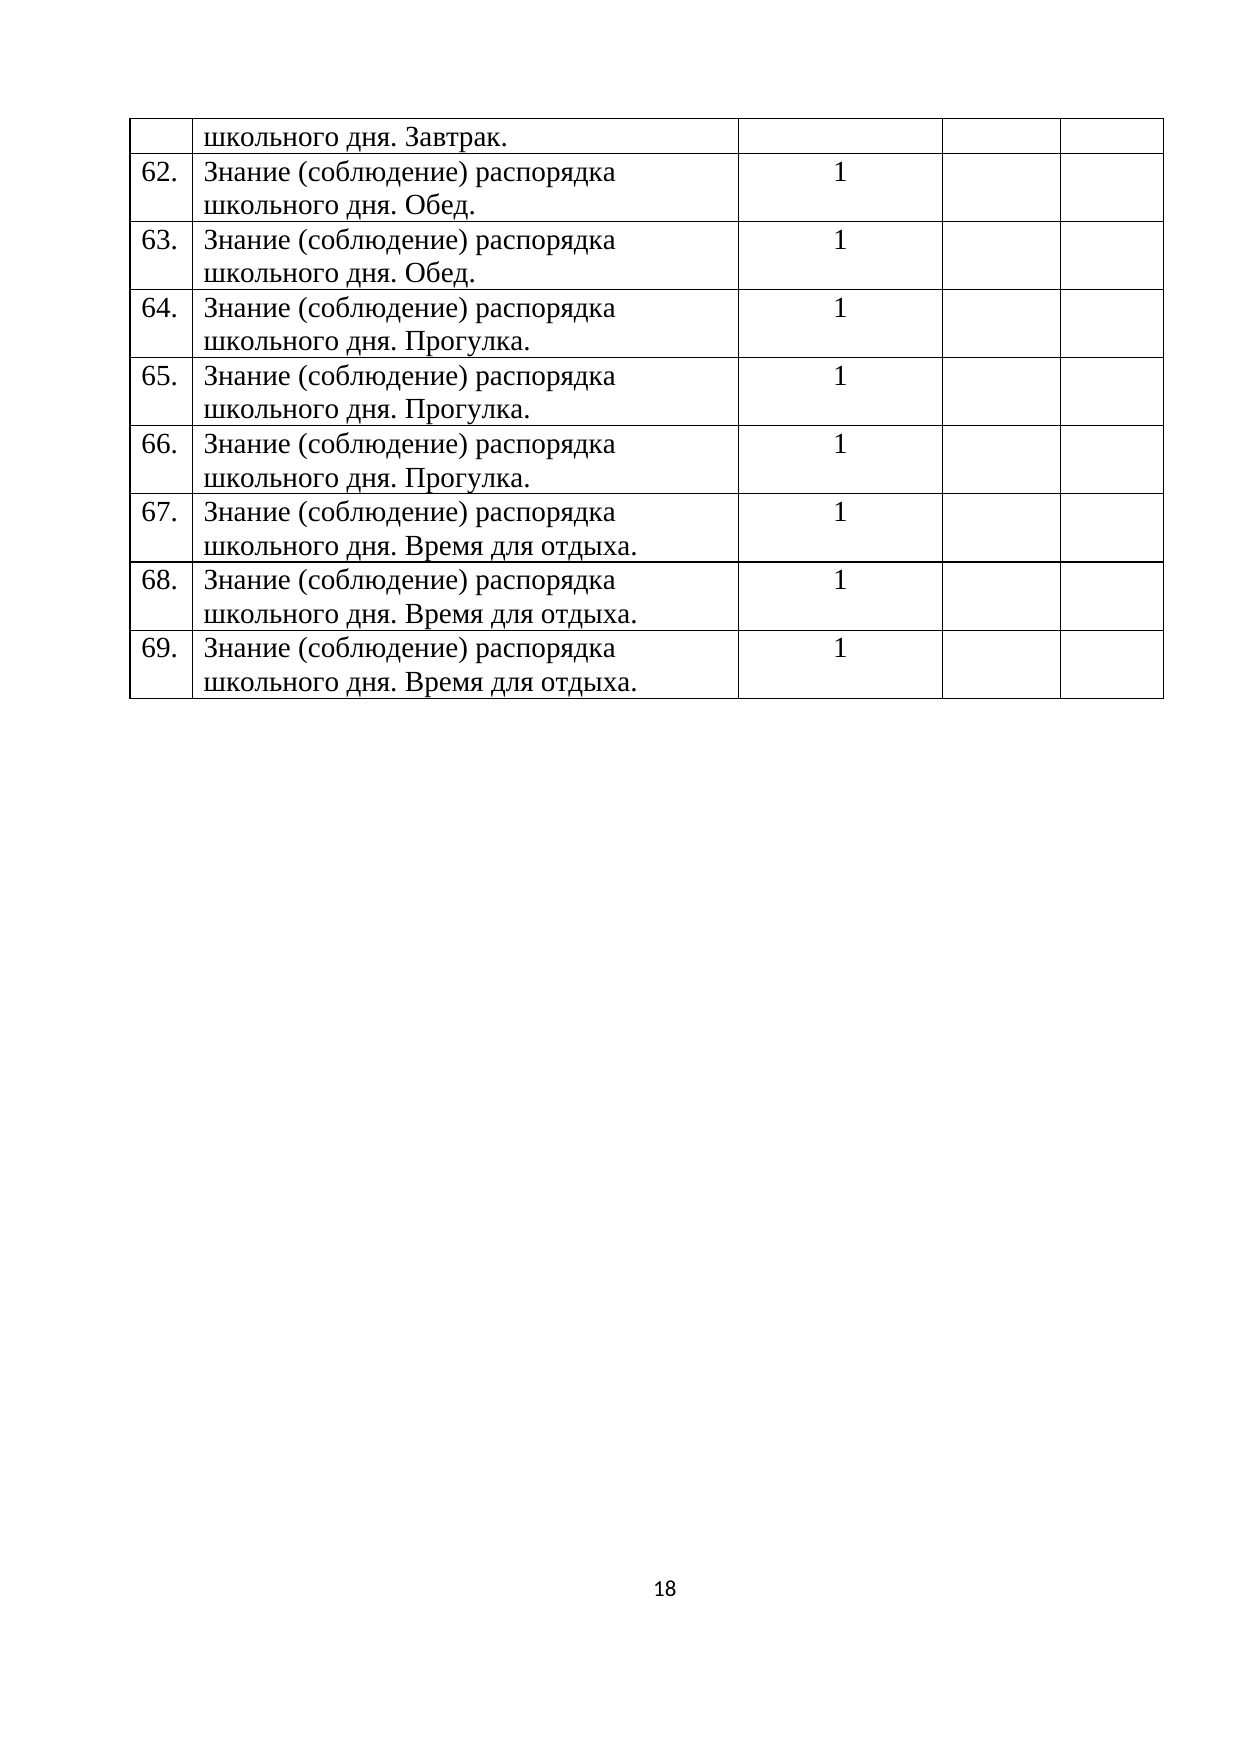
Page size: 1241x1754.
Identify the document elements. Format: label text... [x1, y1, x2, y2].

table_cell 1 [739, 119, 942, 153]
table_cell [131, 222, 192, 289]
table_cell Знание (соблюдение) распорядка школьного дня. Прогулка. [193, 290, 738, 357]
table_cell 1 [739, 631, 942, 698]
table_cell 1 [739, 154, 942, 221]
table_cell Знание (соблюдение) распорядка школьного дня. Прогулка. [531, 358, 738, 425]
table_cell [943, 290, 1060, 357]
table_cell 1 [739, 426, 942, 493]
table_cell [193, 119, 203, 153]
table_cell [131, 358, 192, 425]
table_cell [1061, 154, 1163, 221]
table_cell [943, 426, 1060, 493]
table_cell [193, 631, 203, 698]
table_cell Знание (соблюдение) распорядка школьного дня. Обед. [476, 222, 738, 289]
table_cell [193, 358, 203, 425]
table_cell [943, 563, 1060, 629]
table_cell Знание (соблюдение) распорядка школьного дня. Обед. [476, 154, 738, 221]
table_cell [943, 154, 1060, 221]
table_cell [943, 631, 1060, 698]
table_cell Знание (соблюдение) распорядка школьного дня. Время для отдыха. [616, 494, 738, 561]
table_cell Знание (соблюдение) распорядка школьного дня. Время для отдыха. [616, 563, 738, 629]
table_cell [1061, 563, 1163, 629]
table_cell [1061, 358, 1163, 425]
table_cell Знание (соблюдение) распорядка школьного дня. Время для отдыха. [616, 631, 738, 698]
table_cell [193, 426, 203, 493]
table_cell [1061, 222, 1163, 289]
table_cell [508, 119, 738, 153]
table_cell [1061, 494, 1163, 561]
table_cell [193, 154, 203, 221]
table_cell [1061, 631, 1163, 698]
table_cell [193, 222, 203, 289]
table_cell 1 [739, 494, 942, 561]
table_cell 1 [739, 290, 942, 357]
table_cell [943, 494, 1060, 561]
table_cell [131, 119, 192, 153]
table_cell [1061, 119, 1163, 153]
table_cell [1061, 290, 1163, 357]
table_cell [131, 563, 192, 629]
table_cell [131, 631, 192, 698]
table_cell 1 [739, 563, 942, 629]
table_cell [943, 222, 1060, 289]
table_cell [943, 119, 1060, 153]
table_cell 1 [739, 222, 942, 289]
table_cell [131, 290, 192, 357]
table_cell [131, 154, 192, 221]
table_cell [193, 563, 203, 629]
table_cell [943, 358, 1060, 425]
table_cell 1 [739, 358, 942, 425]
table_cell Знание (соблюдение) распорядка школьного дня. Прогулка. [531, 426, 738, 493]
table_cell [131, 426, 192, 493]
table_cell [1061, 426, 1163, 493]
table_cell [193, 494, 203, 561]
table_cell [131, 494, 192, 561]
